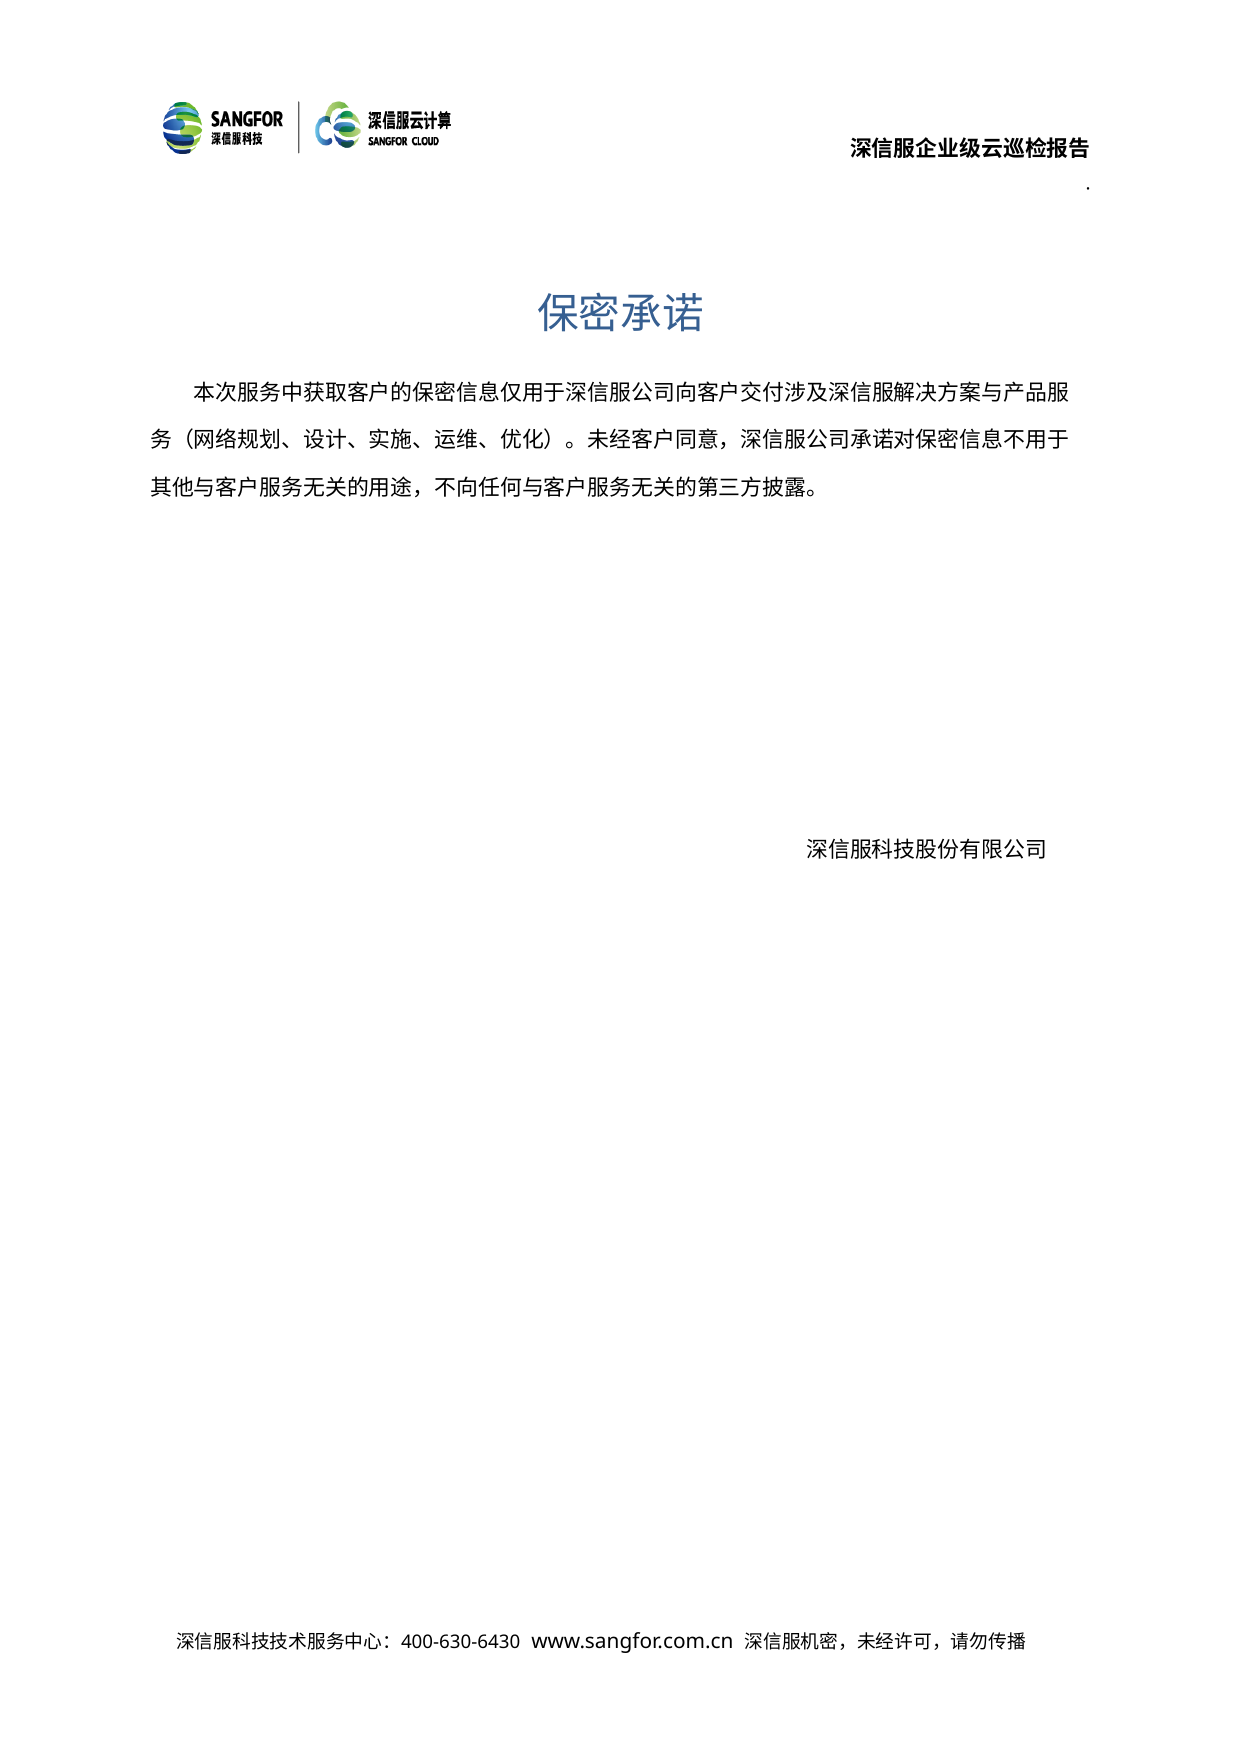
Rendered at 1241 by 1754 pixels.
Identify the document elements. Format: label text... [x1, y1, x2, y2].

picture [152, 91, 462, 161]
text 本次服务中获取客户的保密信息仅用于深信服公司向客户交付涉及深信服解决方案与产品服务（网络规划、设计、实施、运维、优化）。未经客户同意，深信服公司承诺对保密信息不用于其他与客户服务无关的用途，不向任何与客户服务无关的第三方披露。 [150, 375, 1090, 501]
subtitle 保密承诺 [150, 280, 1090, 341]
text 深信服科技股份有限公司 [150, 832, 1046, 863]
